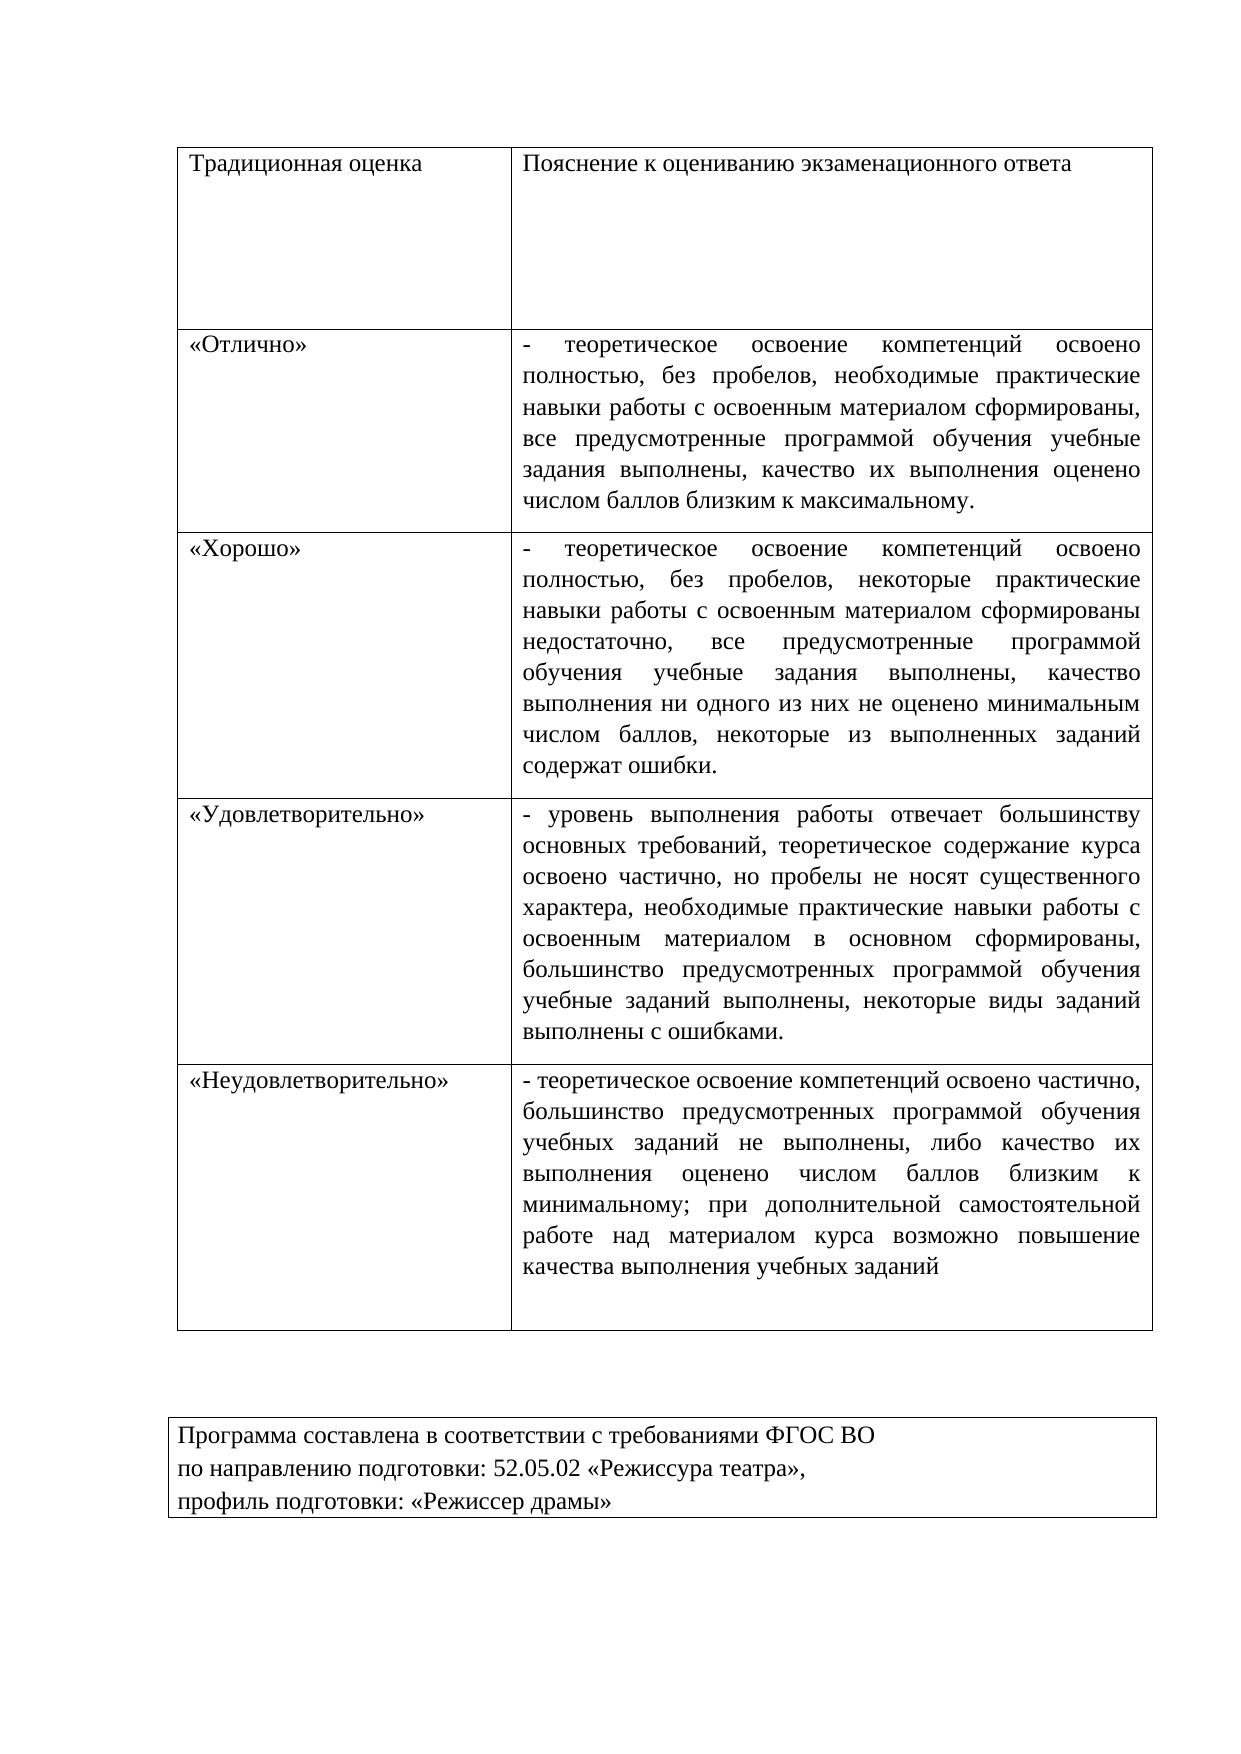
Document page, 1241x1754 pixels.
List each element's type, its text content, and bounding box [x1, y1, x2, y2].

table_cell - теоретическое освоение компетенций освоено полностью, без пробелов, необходимые практические навыки работы с освоенным материалом сформированы, все предусмотренные программой обучения учебные задания выполнены, качество их выполнения оценено числом баллов близким к максимальному. [512, 330, 1152, 532]
table_cell - теоретическое освоение компетенций освоено частично, большинство предусмотренных программой обучения учебных заданий не выполнены, либо качество их выполнения оценено числом баллов близким к минимальному; при дополнительной самостоятельной работе над материалом курса возможно повышение качества выполнения учебных заданий [512, 1065, 1152, 1329]
table_cell «Отлично» [178, 330, 511, 532]
table_cell «Удовлетворительно» [178, 799, 511, 1064]
table_cell - уровень выполнения работы отвечает большинству основных требований, теоретическое содержание курса освоено частично, но пробелы не носят существенного характера, необходимые практические навыки работы с освоенным материалом в основном сформированы, большинство предусмотренных программой обучения учебные заданий выполнены, некоторые виды заданий выполнены с ошибками. [512, 799, 1152, 1064]
table_header Пояснение к оцениванию экзаменационного ответа [512, 148, 1152, 328]
table_header Традиционная оценка [178, 148, 511, 328]
text Программа составлена в соответствии с требованиями ФГОС ВО [169, 1418, 1156, 1449]
text профиль подготовки: «Режиссер драмы» [169, 1483, 1156, 1517]
table_cell «Хорошо» [178, 533, 511, 798]
table_cell «Неудовлетворительно» [178, 1065, 511, 1329]
text по направлению подготовки: 52.05.02 «Режиссура театра», [169, 1450, 1156, 1482]
table_cell - теоретическое освоение компетенций освоено полностью, без пробелов, некоторые практические навыки работы с освоенным материалом сформированы недостаточно, все предусмотренные программой обучения учебные задания выполнены, качество выполнения ни одного из них не оценено минимальным числом баллов, некоторые из выполненных заданий содержат ошибки. [512, 533, 1152, 798]
